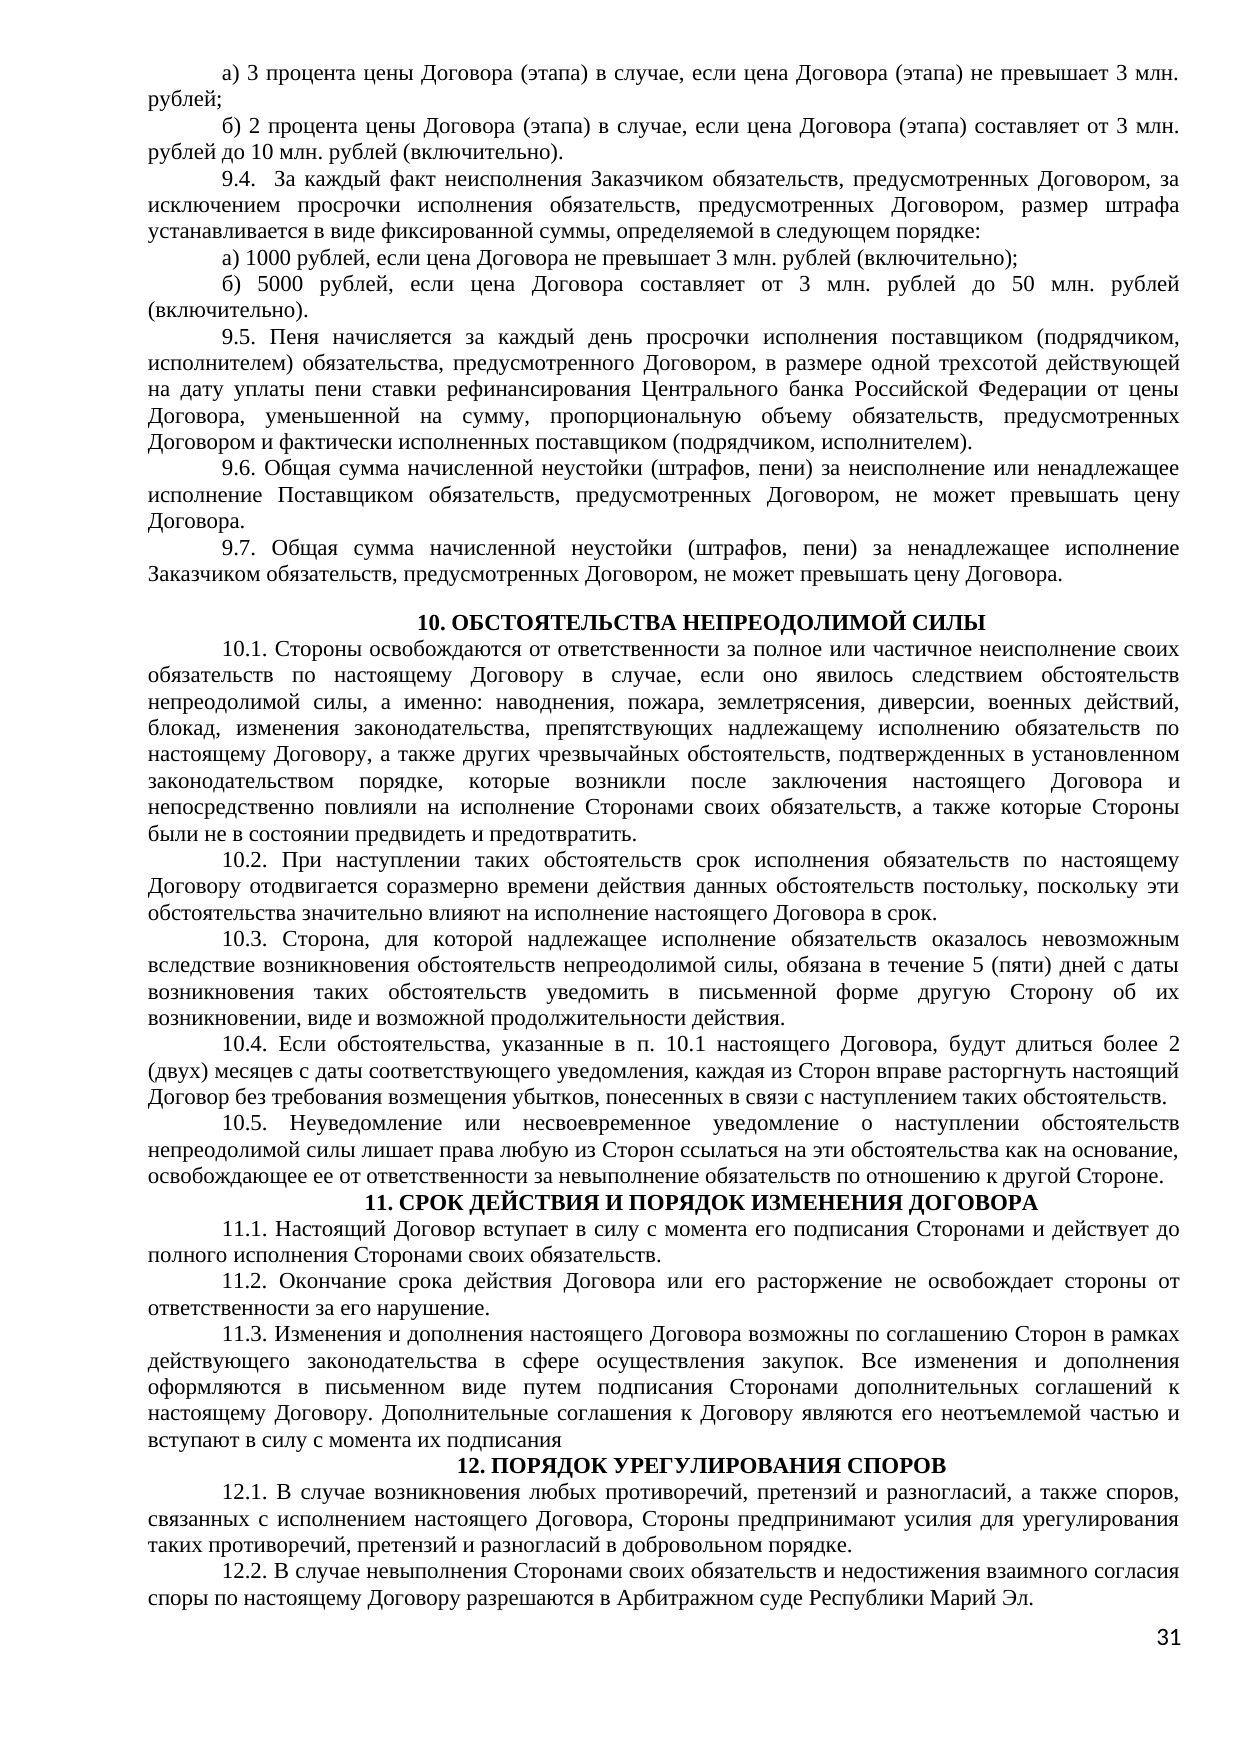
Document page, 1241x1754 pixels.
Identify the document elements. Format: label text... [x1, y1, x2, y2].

text б) 5000 рублей, если цена Договора составляет от 3 млн. рублей до 50 млн. рублей (включительно). [148, 270, 1181, 323]
text 10.4. Если обстоятельства, указанные в п. 10.1 настоящего Договора, будут длиться более 2 (двух) месяцев с даты соответствующего уведомления, каждая из Сторон вправе расторгнуть настоящий Договор без требования возмещения убытков, понесенных в связи с наступлением таких обстоятельств. [148, 1030, 1181, 1109]
text 10.3. Сторона, для которой надлежащее исполнение обязательств оказалось невозможным вследствие возникновения обстоятельств непреодолимой силы, обязана в течение 5 (пяти) дней с даты возникновения таких обстоятельств уведомить в письменной форме другую Сторону об их возникновении, виде и возможной продолжительности действия. [148, 925, 1181, 1030]
text 10.5. Неуведомление или несвоевременное уведомление о наступлении обстоятельств непреодолимой силы лишает права любую из Сторон ссылаться на эти обстоятельства как на основание, освобождающее ее от ответственности за невыполнение обязательств по отношению к другой Стороне. [148, 1109, 1181, 1188]
text 11.3. Изменения и дополнения настоящего Договора возможны по соглашению Сторон в рамках действующего законодательства в сфере осуществления закупок. Все изменения и дополнения оформляются в письменном виде путем подписания Сторонами дополнительных соглашений к настоящему Договору. Дополнительные соглашения к Договору являются его неотъемлемой частью и вступают в силу с момента их подписания [148, 1320, 1181, 1452]
text б) 2 процента цены Договора (этапа) в случае, если цена Договора (этапа) составляет от 3 млн. рублей до 10 млн. рублей (включительно). [148, 112, 1181, 164]
text а) 3 процента цены Договора (этапа) в случае, если цена Договора (этапа) не превышает 3 млн. рублей; [148, 59, 1181, 112]
text 10.2. При наступлении таких обстоятельств срок исполнения обязательств по настоящему Договору отодвигается соразмерно времени действия данных обстоятельств постольку, поскольку эти обстоятельства значительно влияют на исполнение настоящего Договора в срок. [148, 846, 1181, 925]
text 11. СРОК ДЕЙСТВИЯ И ПОРЯДОК ИЗМЕНЕНИЯ ДОГОВОРА [148, 1188, 1181, 1215]
text 9.6. Общая сумма начисленной неустойки (штрафов, пени) за неисполнение или ненадлежащее исполнение Поставщиком обязательств, предусмотренных Договором, не может превышать цену Договора. [148, 454, 1181, 533]
text 12. ПОРЯДОК УРЕГУЛИРОВАНИЯ СПОРОВ [148, 1452, 1181, 1478]
text 9.4. За каждый факт неисполнения Заказчиком обязательств, предусмотренных Договором, за исключением просрочки исполнения обязательств, предусмотренных Договором, размер штрафа устанавливается в виде фиксированной суммы, определяемой в следующем порядке: [148, 164, 1181, 244]
text 9.5. Пеня начисляется за каждый день просрочки исполнения поставщиком (подрядчиком, исполнителем) обязательства, предусмотренного Договором, в размере одной трехсотой действующей на дату уплаты пени ставки рефинансирования Центрального банка Российской Федерации от цены Договора, уменьшенной на сумму, пропорциональную объему обязательств, предусмотренных Договором и фактически исполненных поставщиком (подрядчиком, исполнителем). [148, 323, 1181, 454]
text 11.2. Окончание срока действия Договора или его расторжение не освобождает стороны от ответственности за его нарушение. [148, 1268, 1181, 1320]
text 10. ОБСТОЯТЕЛЬСТВА НЕПРЕОДОЛИМОЙ СИЛЫ [148, 609, 1181, 635]
text 11.1. Настоящий Договор вступает в силу с момента его подписания Сторонами и действует до полного исполнения Сторонами своих обязательств. [148, 1215, 1181, 1268]
text а) 1000 рублей, если цена Договора не превышает 3 млн. рублей (включительно); [148, 244, 1181, 270]
text 12.1. В случае возникновения любых противоречий, претензий и разногласий, а также споров, связанных с исполнением настоящего Договора, Стороны предпринимают усилия для урегулирования таких противоречий, претензий и разногласий в добровольном порядке. [148, 1478, 1181, 1557]
text 12.2. В случае невыполнения Сторонами своих обязательств и недостижения взаимного согласия споры по настоящему Договору разрешаются в Арбитражном суде Республики Марий Эл. [148, 1557, 1181, 1610]
text 10.1. Стороны освобождаются от ответственности за полное или частичное неисполнение своих обязательств по настоящему Договору в случае, если оно явилось следствием обстоятельств непреодолимой силы, а именно: наводнения, пожара, землетрясения, диверсии, военных действий, блокад, изменения законодательства, препятствующих надлежащему исполнению обязательств по настоящему Договору, а также других чрезвычайных обстоятельств, подтвержденных в установленном законодательством порядке, которые возникли после заключения настоящего Договора и непосредственно повлияли на исполнение Сторонами своих обязательств, а также которые Стороны были не в состоянии предвидеть и предотвратить. [148, 635, 1181, 846]
text 9.7. Общая сумма начисленной неустойки (штрафов, пени) за ненадлежащее исполнение Заказчиком обязательств, предусмотренных Договором, не может превышать цену Договора. [148, 533, 1181, 586]
